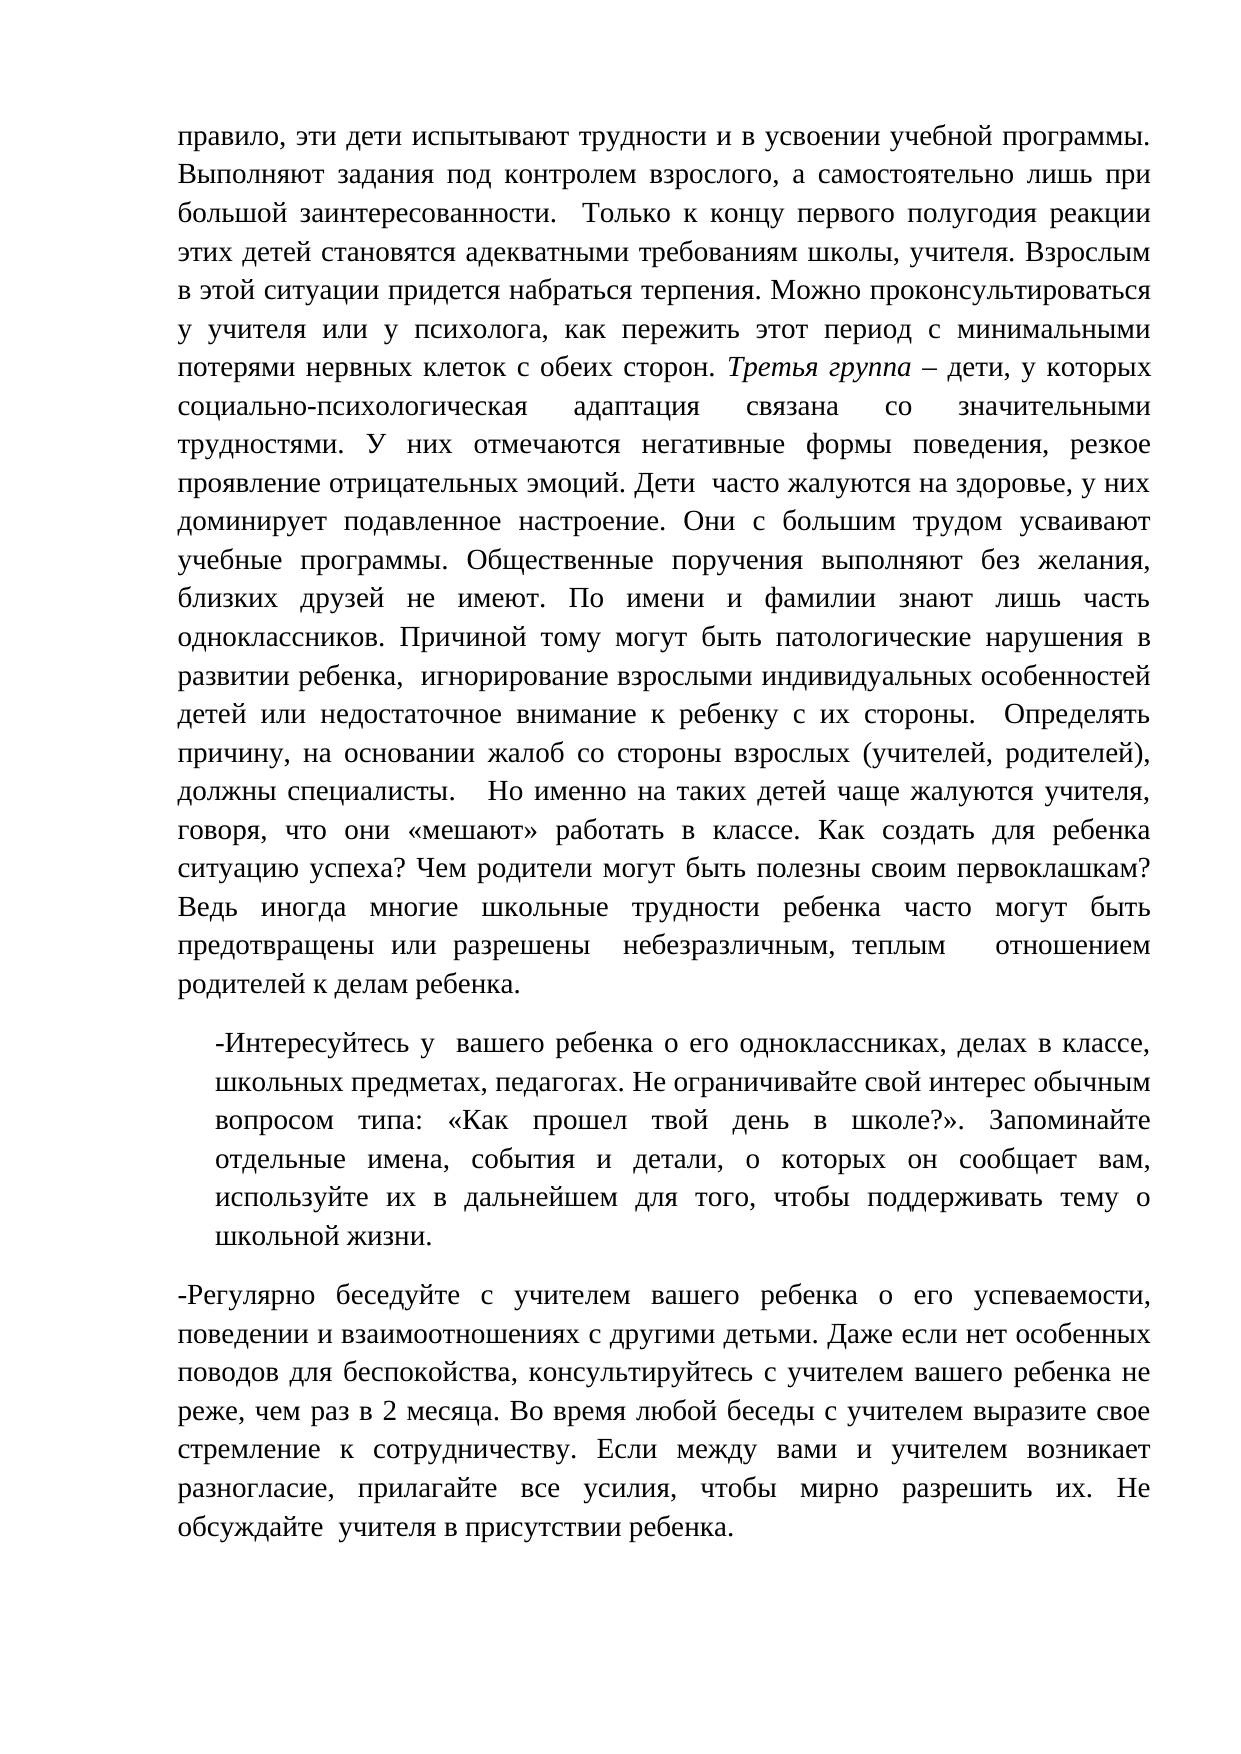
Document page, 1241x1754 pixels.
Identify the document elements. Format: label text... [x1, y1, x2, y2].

text -Регулярно беседуйте с учителем вашего ребенка о его успеваемости, поведении и взаимоотношениях с другими детьми. Даже если нет особенных поводов для беспокойства, консультируйтесь с учителем вашего ребенка не реже, чем раз в 2 месяца. Во время любой беседы с учителем выразите свое стремление к сотрудничеству. Если между вами и учителем возникает разногласие, прилагайте все усилия, чтобы мирно разрешить их. Не обсуждайте учителя в присутствии ребенка. [177, 1277, 1152, 1542]
text -Интересуйтесь у вашего ребенка о его одноклассниках, делах в классе, школьных предметах, педагогах. Не ограничивайте свой интерес обычным вопросом типа: «Как прошел твой день в школе?». Запоминайте отдельные имена, события и детали, о которых он сообщает вам, используйте их в дальнейшем для того, чтобы поддерживать тему о школьной жизни. [215, 1025, 1152, 1252]
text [177, 118, 1152, 999]
